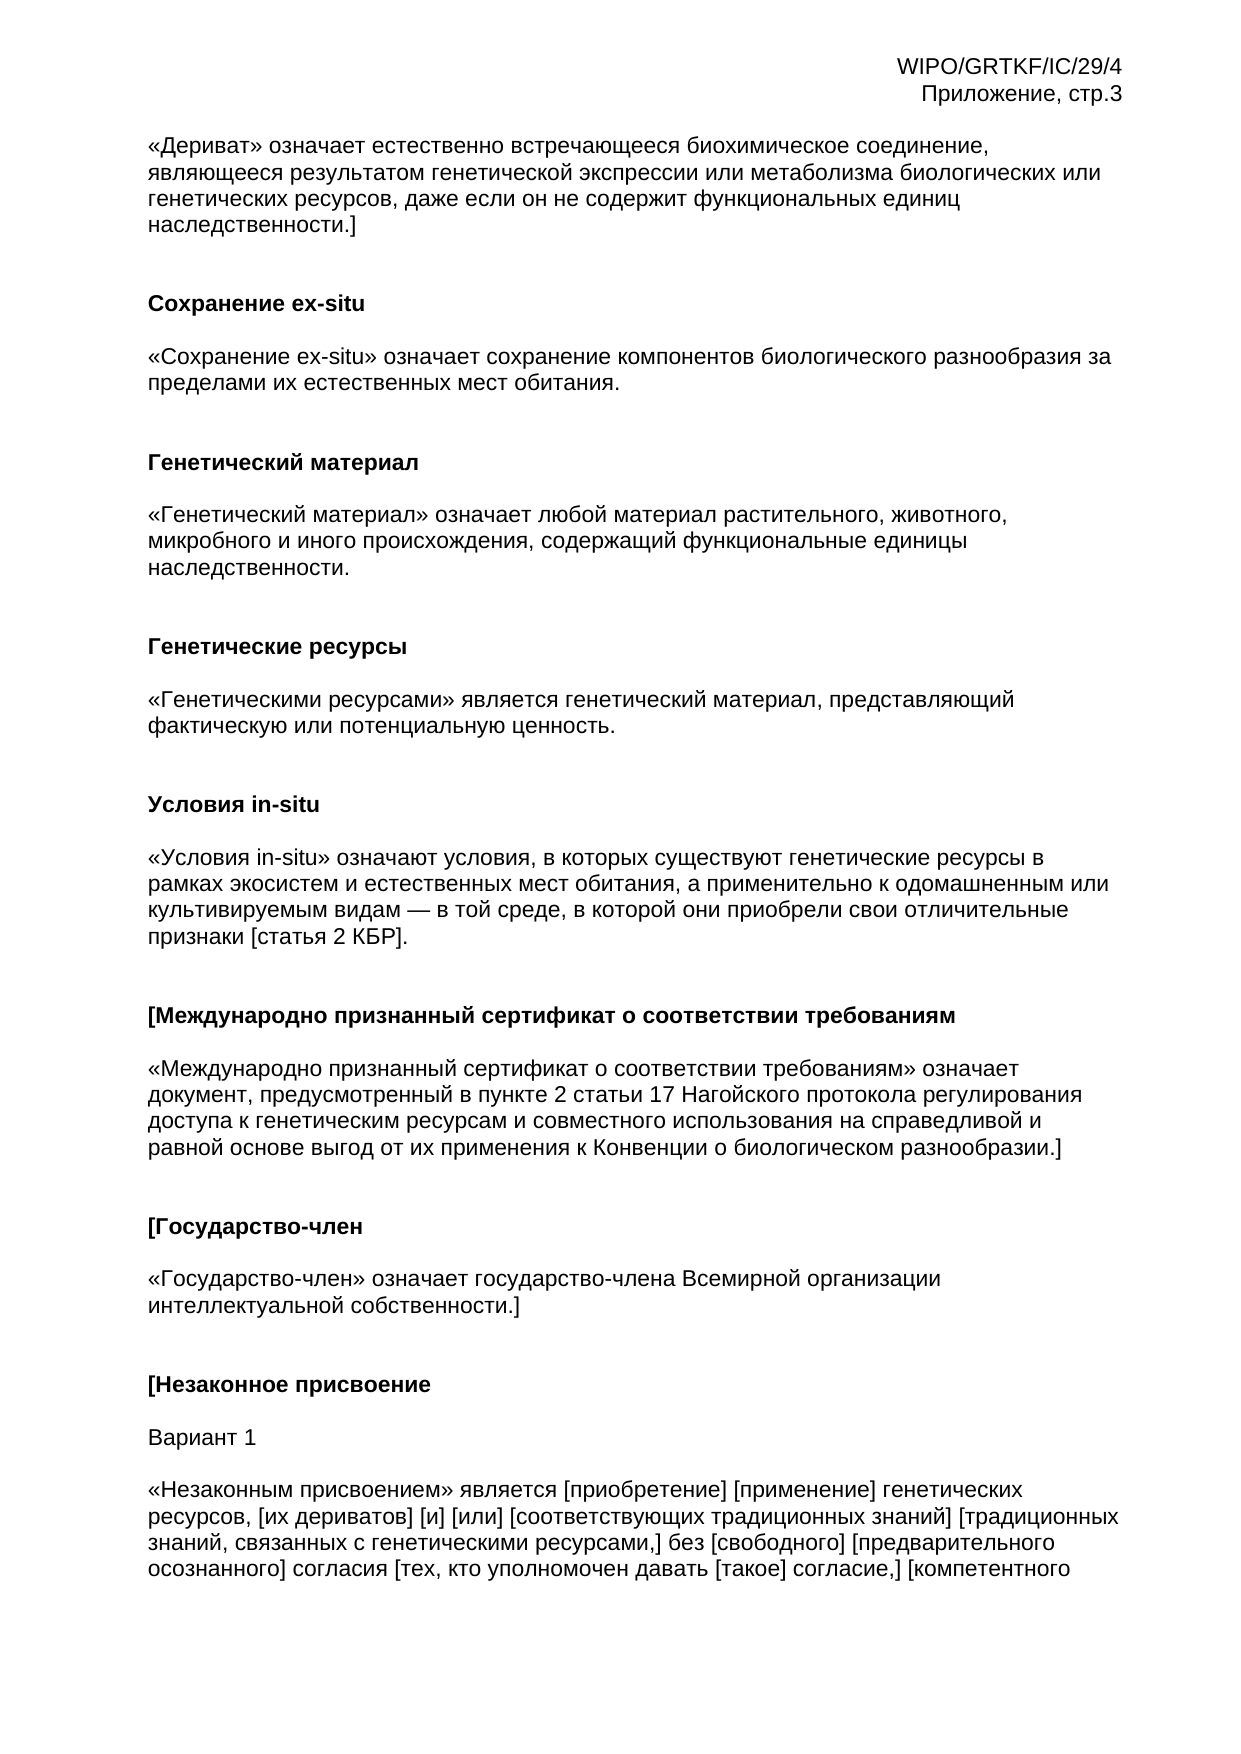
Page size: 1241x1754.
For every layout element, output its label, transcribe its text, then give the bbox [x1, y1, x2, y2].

text «Международно признанный сертификат о соответствии требованиям» означает документ, предусмотренный в пункте 2 статьи 17 Нагойского протокола регулирования доступа к генетическим ресурсам и совместного использования на справедливой и равной основе выгод от их применения к Конвенции о биологическом разнообразии.] [148, 1054, 1122, 1160]
text [Международно признанный сертификат о соответствии требованиям [148, 1002, 1122, 1028]
text Генетический материал [148, 448, 1122, 475]
text «Дериват» означает естественно встречающееся биохимическое соединение, являющееся результатом генетической экспрессии или метаболизма биологических или генетических ресурсов, даже если он не содержит функциональных единиц наследственности.] [148, 132, 1122, 238]
text Вариант 1 [148, 1423, 1122, 1450]
text «Условия in-situ» означают условия, в которых существуют генетические ресурсы в рамках экосистем и естественных мест обитания, а применительно к одомашненным или культивируемым видам — в той среде, в которой они приобрели свои отличительные признаки [статья 2 КБР]. [148, 844, 1122, 949]
text «Генетическими ресурсами» является генетический материал, представляющий фактическую или потенциальную ценность. [148, 686, 1122, 738]
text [148, 1476, 1122, 1582]
text Условия in-situ [148, 791, 1122, 817]
text [Незаконное присвоение [148, 1371, 1122, 1397]
text Генетические ресурсы [148, 633, 1122, 659]
text «Генетический материал» означает любой материал растительного, животного, микробного и иного происхождения, содержащий функциональные единицы наследственности. [148, 501, 1122, 580]
text «Сохранение ex-situ» означает сохранение компонентов биологического разнообразия за пределами их естественных мест обитания. [148, 343, 1122, 396]
text Сохранение ex-situ [148, 290, 1122, 317]
text [Государство-член [148, 1213, 1122, 1239]
text «Государство-член» означает государство-члена Всемирной организации интеллектуальной собственности.] [148, 1265, 1122, 1318]
